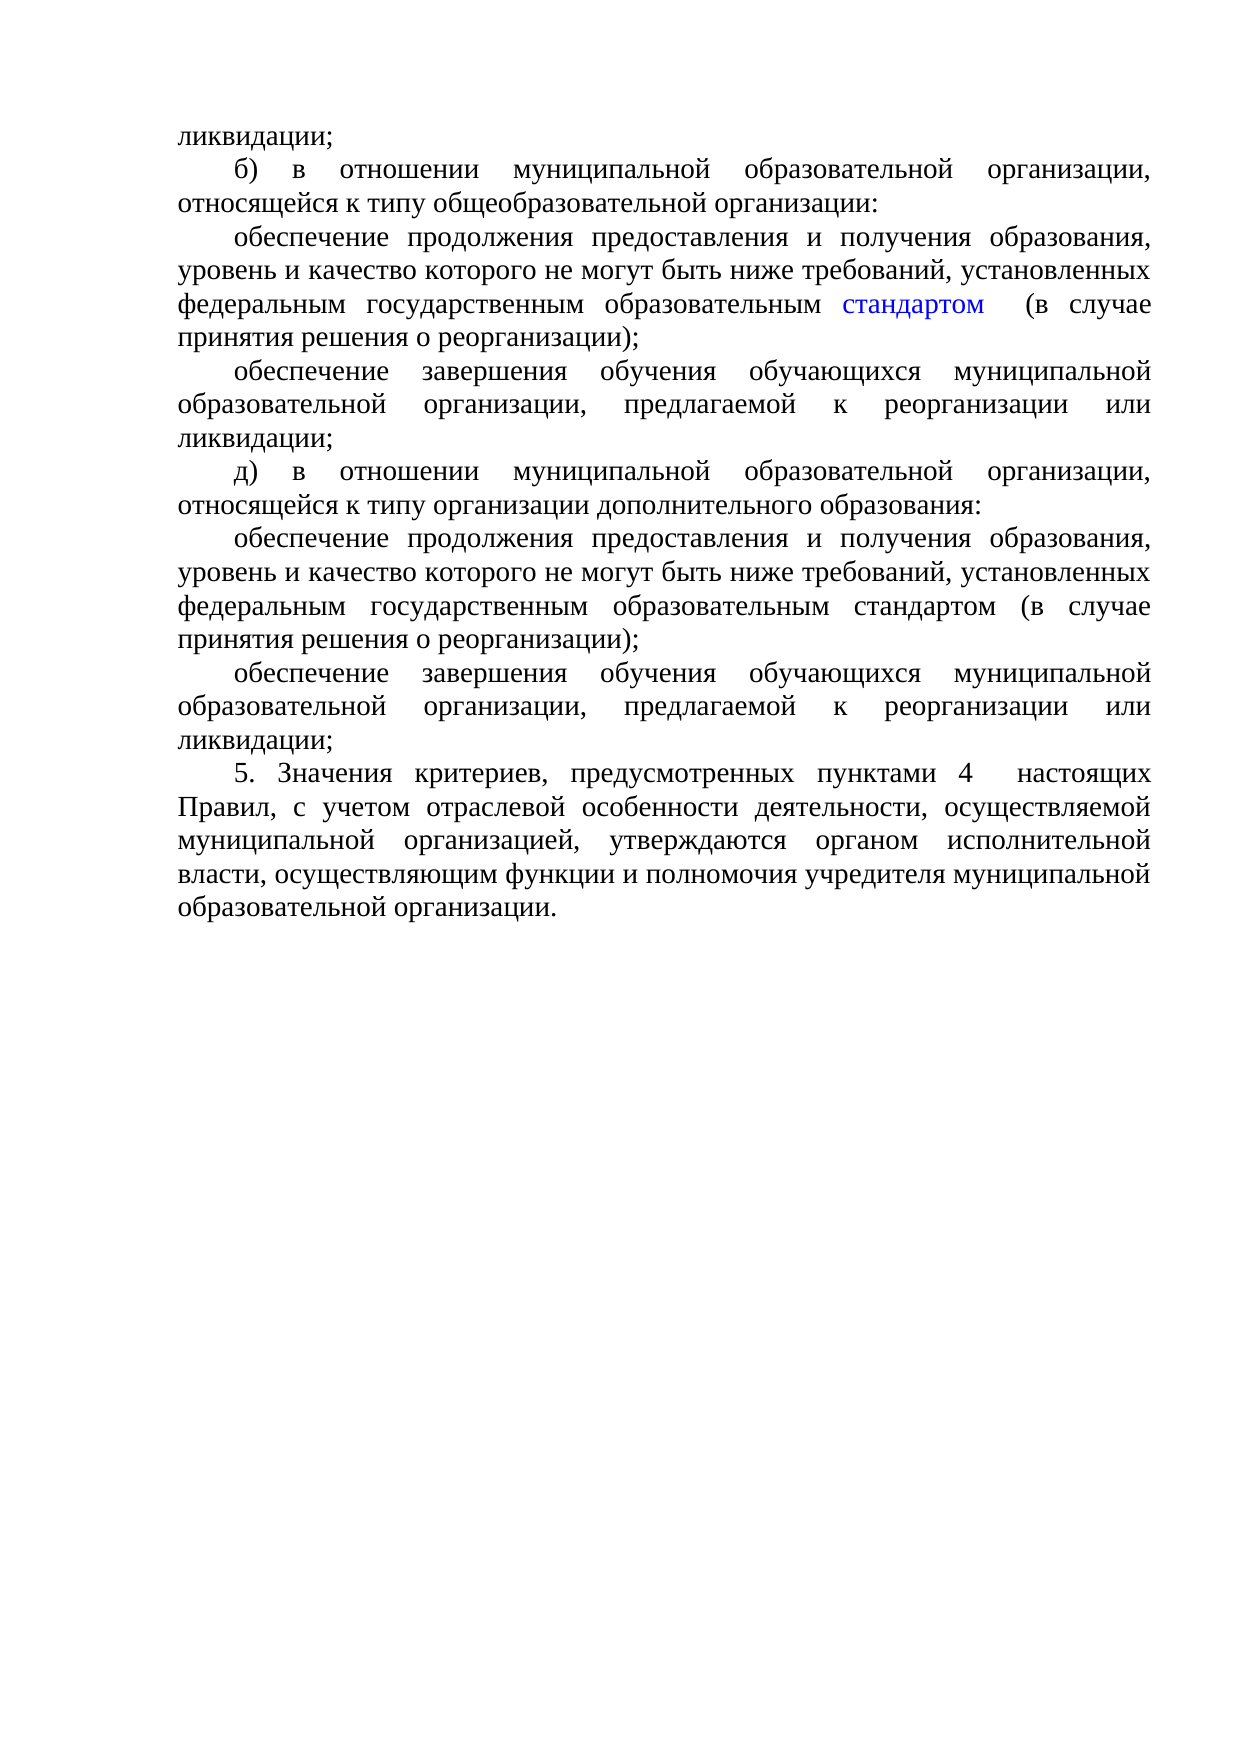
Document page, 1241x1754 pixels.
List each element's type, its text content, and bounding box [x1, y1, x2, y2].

text 5. Значения критериев, предусмотренных пунктами 4 настоящих Правил, с учетом отраслевой особенности деятельности, осуществляемой муниципальной организацией, утверждаются органом исполнительной власти, осуществляющим функции и полномочия учредителя муниципальной образовательной организации. [177, 755, 1152, 923]
text б) в отношении муниципальной образовательной организации, относящейся к типу общеобразовательной организации: [177, 152, 1152, 219]
text обеспечение завершения обучения обучающихся муниципальной образовательной организации, предлагаемой к реорганизации или ликвидации; [177, 655, 1152, 755]
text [177, 118, 1152, 152]
text обеспечение завершения обучения обучающихся муниципальной образовательной организации, предлагаемой к реорганизации или ликвидации; [177, 353, 1152, 453]
text д) в отношении муниципальной образовательной организации, относящейся к типу организации дополнительного образования: [177, 453, 1152, 521]
